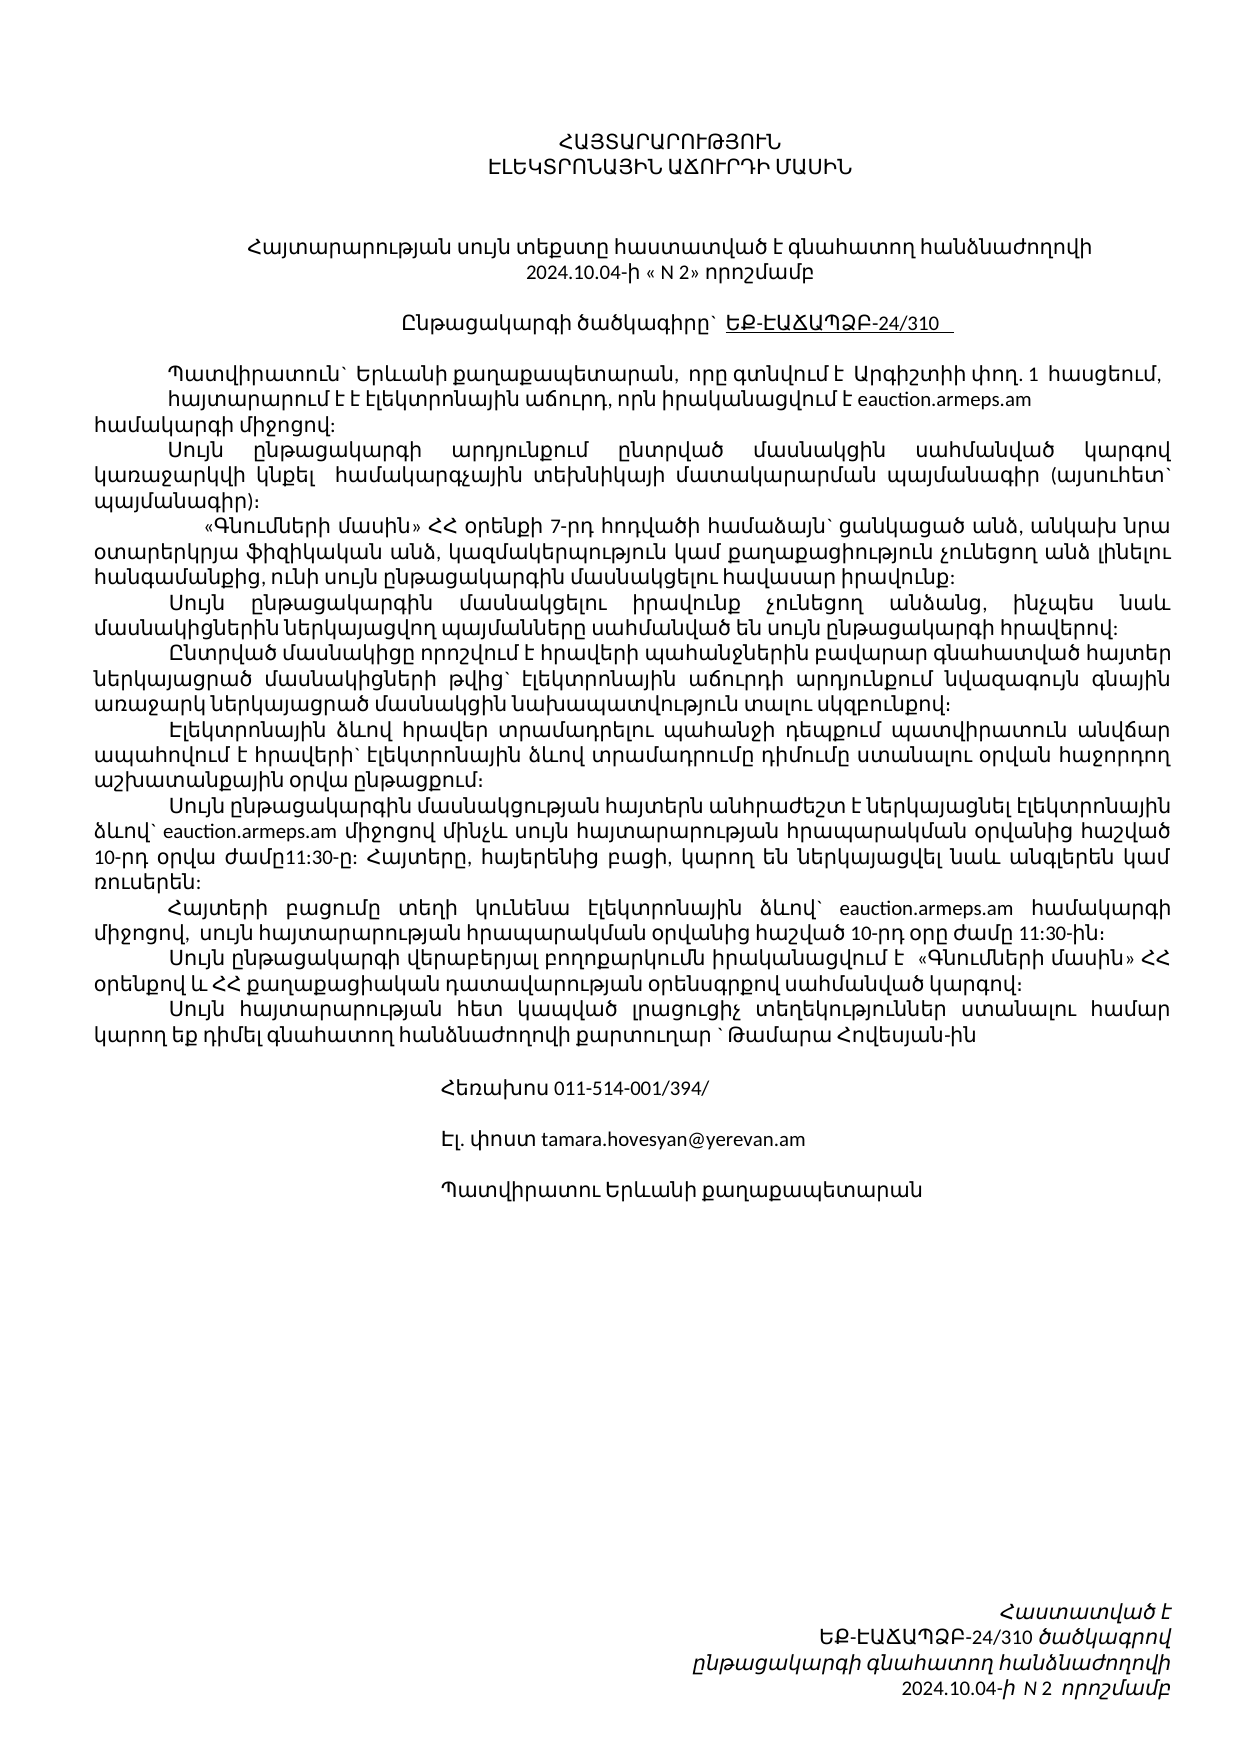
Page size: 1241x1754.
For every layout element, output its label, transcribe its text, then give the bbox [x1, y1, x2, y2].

text Ընթացակարգի ծածկագիրը` ԵՔ-ԷԱՃԱՊՁԲ-24/310 [94, 310, 1171, 336]
text Սույն հայտարարության հետ կապված լրացուցիչ տեղեկություններ ստանալու համար կարող եք դիմել գնահատող հանձնաժողովի քարտուղար ` Թամարա Հովեսյան-ին [94, 996, 1171, 1047]
text Հայտերի բացումը տեղի կունենա էլեկտրոնային ձևով` eauction.armeps.am համակարգի միջոցով, սույն հայտարարության հրապարակման օրվանից հաշված 10-րդ օրը ժամը 11:30-ին։ [94, 895, 1171, 946]
text Էլ. փոստ tamara.hovesyan@yerevan.am [94, 1126, 1171, 1152]
text Սույն ընթացակարգին մասնակցության հայտերն անհրաժեշտ է ներկայացնել էլեկտրոնային ձևով` eauction.armeps.am միջոցով մինչև սույն հայտարարության հրապարակման օրվանից հաշված 10-րդ օրվա ժամը11:30-ը: Հայտերը, հայերենից բացի, կարող են ներկայացվել նաև անգլերեն կամ ռուսերեն: [94, 793, 1171, 895]
text Պատվիրատուն` Երևանի քաղաքապետարան, որը գտնվում է Արգիշտիի փող. 1 հասցեում, [94, 361, 1171, 386]
text ընթացակարգի գնահատող հանձնաժողովի [94, 1650, 1171, 1675]
text Սույն ընթացակարգի արդյունքում ընտրված մասնակցին սահմանված կարգով կառաջարկվի կնքել համակարգչային տեխնիկայի մատակարարման պայմանագիր (այսուհետ` պայմանագիր)։ [94, 437, 1171, 513]
text Սույն ընթացակարգին մասնակցելու իրավունք չունեցող անձանց, ինչպես նաև մասնակիցներին ներկայացվող պայմանները սահմանված են սույն ընթացակարգի հրավերով: [94, 590, 1171, 641]
text հայտարարում է է էլեկտրոնային աճուրդ, որն իրականացվում է eauction.armeps.am համակարգի միջոցով: [94, 386, 1171, 437]
text Սույն ընթացակարգի վերաբերյալ բողոքարկումն իրականացվում է «Գնումների մասին» ՀՀ օրենքով և ՀՀ քաղաքացիական դատավարության օրենսգրքով սահմանված կարգով։ [94, 946, 1171, 996]
text Հայտարարության սույն տեքստը հաստատված է գնահատող հանձնաժողովի [94, 234, 1171, 259]
text «Գնումների մասին» ՀՀ օրենքի 7-րդ հոդվածի համաձայն` ցանկացած անձ, անկախ նրա օտարերկրյա ֆիզիկական անձ, կազմակերպություն կամ քաղաքացիություն չունեցող անձ լինելու հանգամանքից, ունի սույն ընթացակարգին մասնակցելու հավասար իրավունք: [94, 513, 1171, 590]
text 2024.10.04 -ի « N 2» որոշմամբ [94, 259, 1171, 285]
text ԵՔ-ԷԱՃԱՊՁԲ-24/310 ծածկագրով [94, 1624, 1171, 1650]
text ՀԱՅՏԱՐԱՐՈՒԹՅՈՒՆ [94, 129, 1171, 154]
text Պատվիրատու Երևանի քաղաքապետարան [94, 1177, 1171, 1203]
text ԷԼԵԿՏՐՈՆԱՅԻՆ ԱՃՈՒՐԴԻ ՄԱՍԻՆ [94, 154, 1171, 180]
text Էլեկտրոնային ձևով հրավեր տրամադրելու պահանջի դեպքում պատվիրատուն անվճար ապահովում է հրավերի` էլեկտրոնային ձևով տրամադրումը դիմումը ստանալու օրվան հաջորդող աշխատանքային օրվա ընթացքում։ [94, 717, 1171, 793]
text Ընտրված մասնակիցը որոշվում է հրավերի պահանջներին բավարար գնահատված հայտեր ներկայացրած մասնակիցների թվից` էլեկտրոնային աճուրդի արդյունքում նվազագույն գնային առաջարկ ներկայացրած մասնակցին նախապատվություն տալու սկզբունքով։ [94, 641, 1171, 717]
text Հաստատված է [94, 1599, 1171, 1624]
text Հեռախոս 011-514-001/394/ [94, 1076, 1171, 1101]
text 2024.10.04 -ի N 2 որոշմամբ [94, 1675, 1171, 1701]
